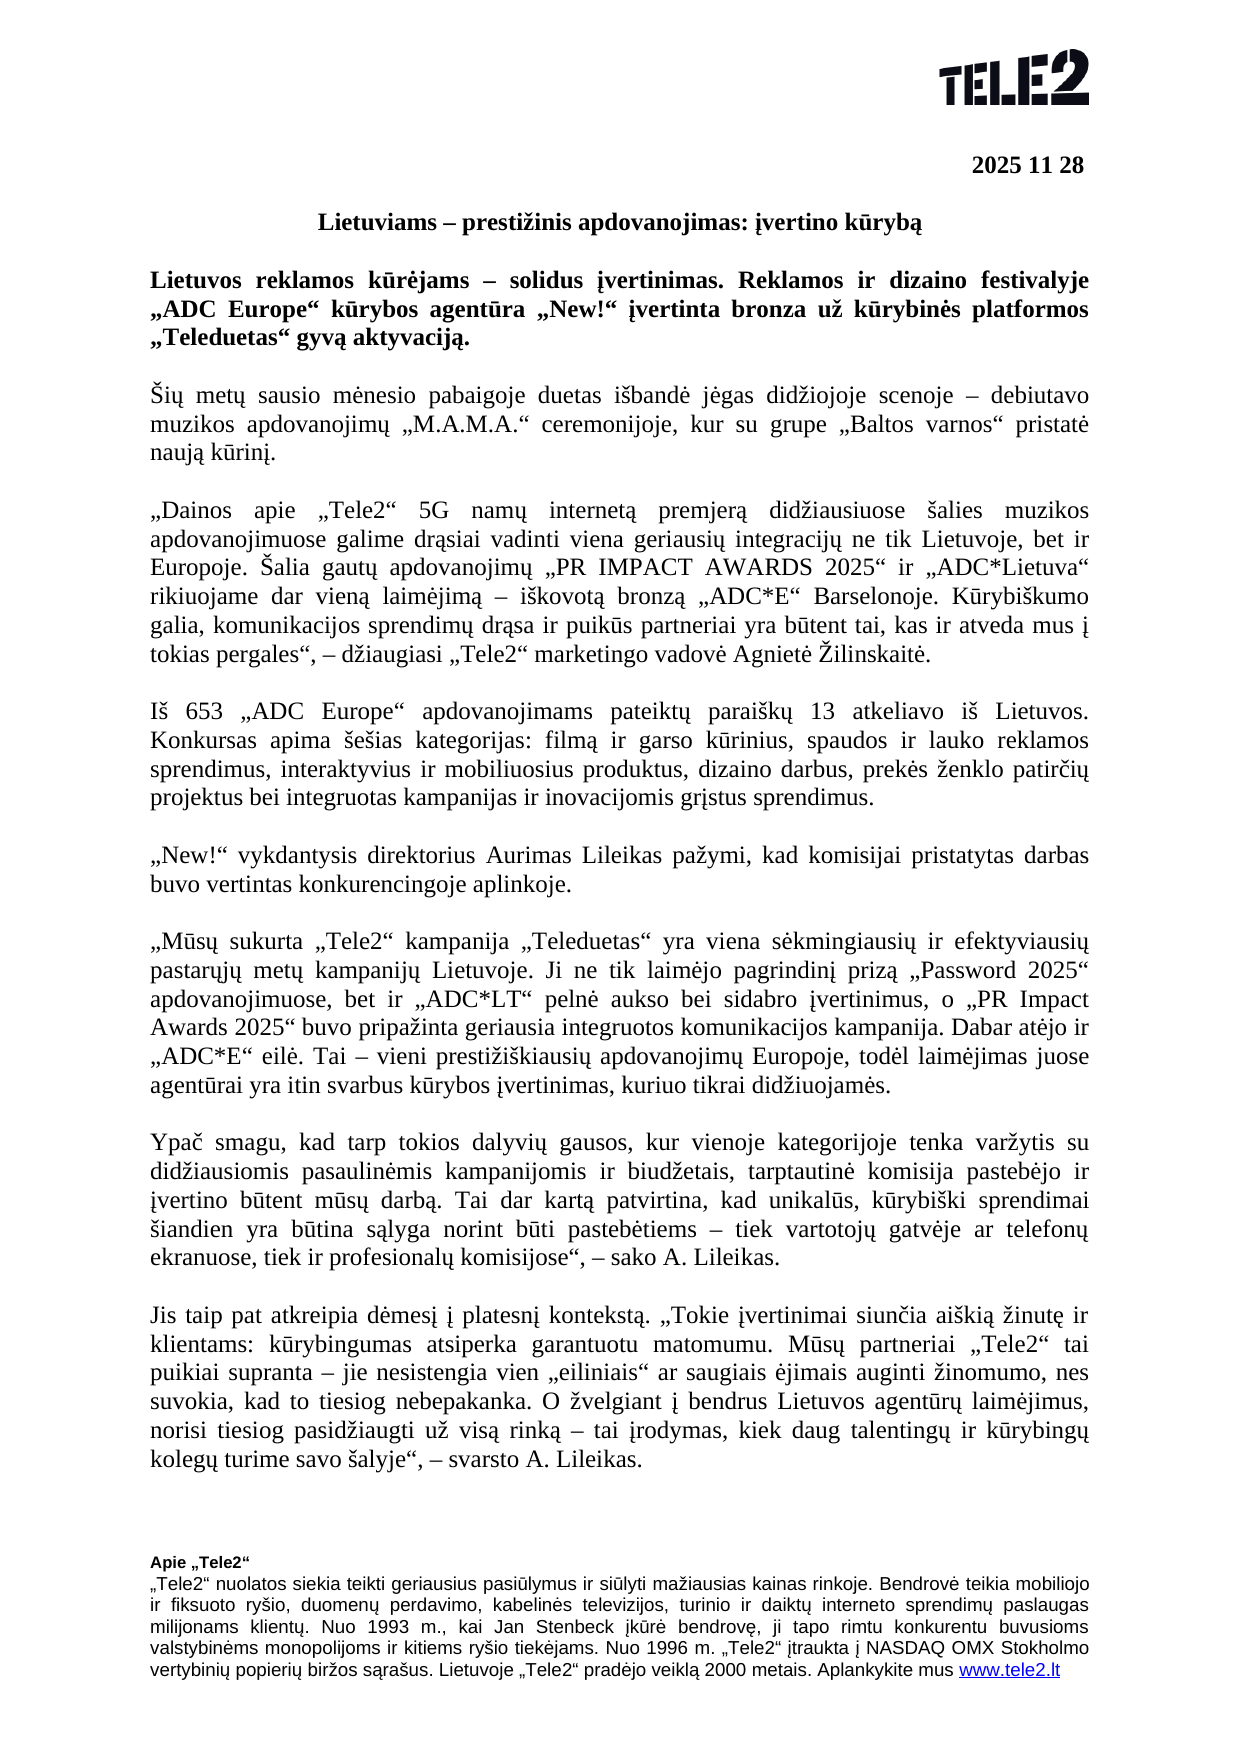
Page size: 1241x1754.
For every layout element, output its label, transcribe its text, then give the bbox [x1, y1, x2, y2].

text „Mūsų sukurta „Tele2“ kampanija „Teleduetas“ yra viena sėkmingiausių ir efektyviausių pastarųjų metų kampanijų Lietuvoje. Ji ne tik laimėjo pagrindinį prizą „Password 2025“ apdovanojimuose, bet ir „ADC*LT“ pelnė aukso bei sidabro įvertinimus, o „PR Impact Awards 2025“ buvo pripažinta geriausia integruotos komunikacijos kampanija. Dabar atėjo ir „ADC*E“ eilė. Tai – vieni prestižiškiausių apdovanojimų Europoje, todėl laimėjimas juose agentūrai yra itin svarbus kūrybos įvertinimas, kuriuo tikrai didžiuojamės. [150, 926, 1090, 1099]
text Iš 653 „ADC Europe“ apdovanojimams pateiktų paraiškų 13 atkeliavo iš Lietuvos. Konkursas apima šešias kategorijas: filmą ir garso kūrinius, spaudos ir lauko reklamos sprendimus, interaktyvius ir mobiliuosius produktus, dizaino darbus, prekės ženklo patirčių projektus bei integruotas kampanijas ir inovacijomis grįstus sprendimus. [150, 696, 1090, 811]
text „New!“ vykdantysis direktorius Aurimas Lileikas pažymi, kad komisijai pristatytas darbas buvo vertintas konkurencingoje aplinkoje. [150, 840, 1090, 897]
text 2025 11 28 [150, 150, 1090, 179]
text „Dainos apie „Tele2“ 5G namų internetą premjerą didžiausiuose šalies muzikos apdovanojimuose galime drąsiai vadinti viena geriausių integracijų ne tik Lietuvoje, bet ir Europoje. Šalia gautų apdovanojimų „PR IMPACT AWARDS 2025“ ir „ADC*Lietuva“ rikiuojame dar vieną laimėjimą – iškovotą bronzą „ADC*E“ Barselonoje. Kūrybiškumo galia, komunikacijos sprendimų drąsa ir puikūs partneriai yra būtent tai, kas ir atveda mus į tokias pergales“, – džiaugiasi „Tele2“ marketingo vadovė Agnietė Žilinskaitė. [150, 495, 1090, 667]
text Lietuviams – prestižinis apdovanojimas: įvertino kūrybą [150, 207, 1090, 236]
text Lietuvos reklamos kūrėjams – solidus įvertinimas. Reklamos ir dizaino festivalyje „ADC Europe“ kūrybos agentūra „New!“ įvertinta bronza už kūrybinės platformos „Teleduetas“ gyvą aktyvaciją. [150, 265, 1090, 351]
text Jis taip pat atkreipia dėmesį į platesnį kontekstą. „Tokie įvertinimai siunčia aiškią žinutę ir klientams: kūrybingumas atsiperka garantuotu matomumu. Mūsų partneriai „Tele2“ tai puikiai supranta – jie nesistengia vien „eiliniais“ ar saugiais ėjimais auginti žinomumo, nes suvokia, kad to tiesiog nebepakanka. O žvelgiant į bendrus Lietuvos agentūrų laimėjimus, norisi tiesiog pasidžiaugti už visą rinką – tai įrodymas, kiek daug talentingų ir kūrybingų kolegų turime savo šalyje“, – svarsto A. Lileikas. [150, 1300, 1090, 1472]
picture [929, 30, 1102, 122]
text Ypač smagu, kad tarp tokios dalyvių gausos, kur vienoje kategorijoje tenka varžytis su didžiausiomis pasaulinėmis kampanijomis ir biudžetais, tarptautinė komisija pastebėjo ir įvertino būtent mūsų darbą. Tai dar kartą patvirtina, kad unikalūs, kūrybiški sprendimai šiandien yra būtina sąlyga norint būti pastebėtiems – tiek vartotojų gatvėje ar telefonų ekranuose, tiek ir profesionalų komisijose“, – sako A. Lileikas. [150, 1127, 1090, 1271]
text Šių metų sausio mėnesio pabaigoje duetas išbandė jėgas didžiojoje scenoje – debiutavo muzikos apdovanojimų „M.A.M.A.“ ceremonijoje, kur su grupe „Baltos varnos“ pristatė naują kūrinį. [150, 380, 1090, 466]
